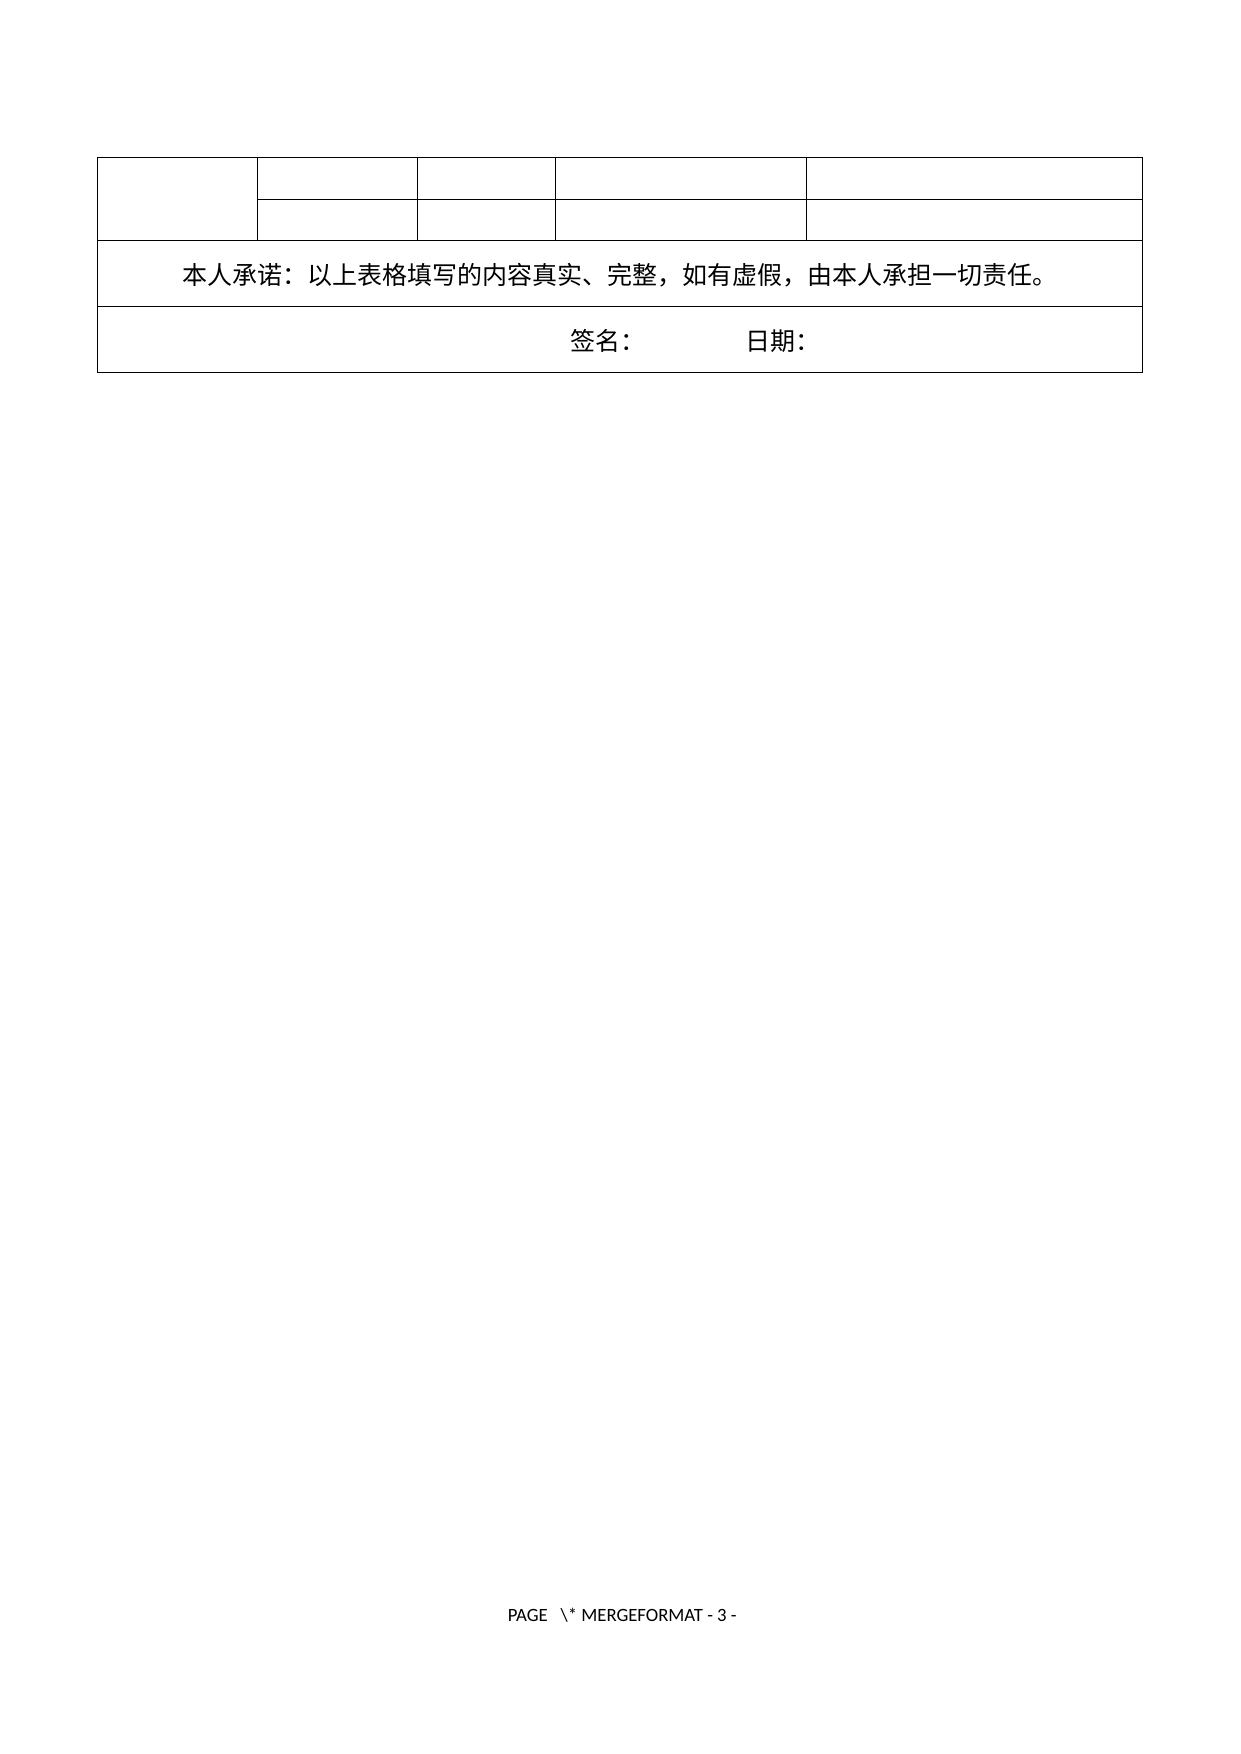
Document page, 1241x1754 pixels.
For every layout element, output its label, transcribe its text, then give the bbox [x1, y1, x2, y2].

table_cell [556, 200, 806, 240]
table_cell [418, 200, 555, 240]
table_cell [807, 158, 1142, 198]
table_cell [556, 158, 806, 198]
table_cell 签名： 日期： [98, 307, 1142, 372]
table_cell [258, 158, 417, 198]
table_cell [807, 200, 1142, 240]
table_cell 本人承诺：以上表格填写的内容真实、完整，如有虚假，由本人承担一切责任。 [98, 241, 1142, 306]
table_cell [258, 200, 417, 240]
table_cell [418, 158, 555, 198]
